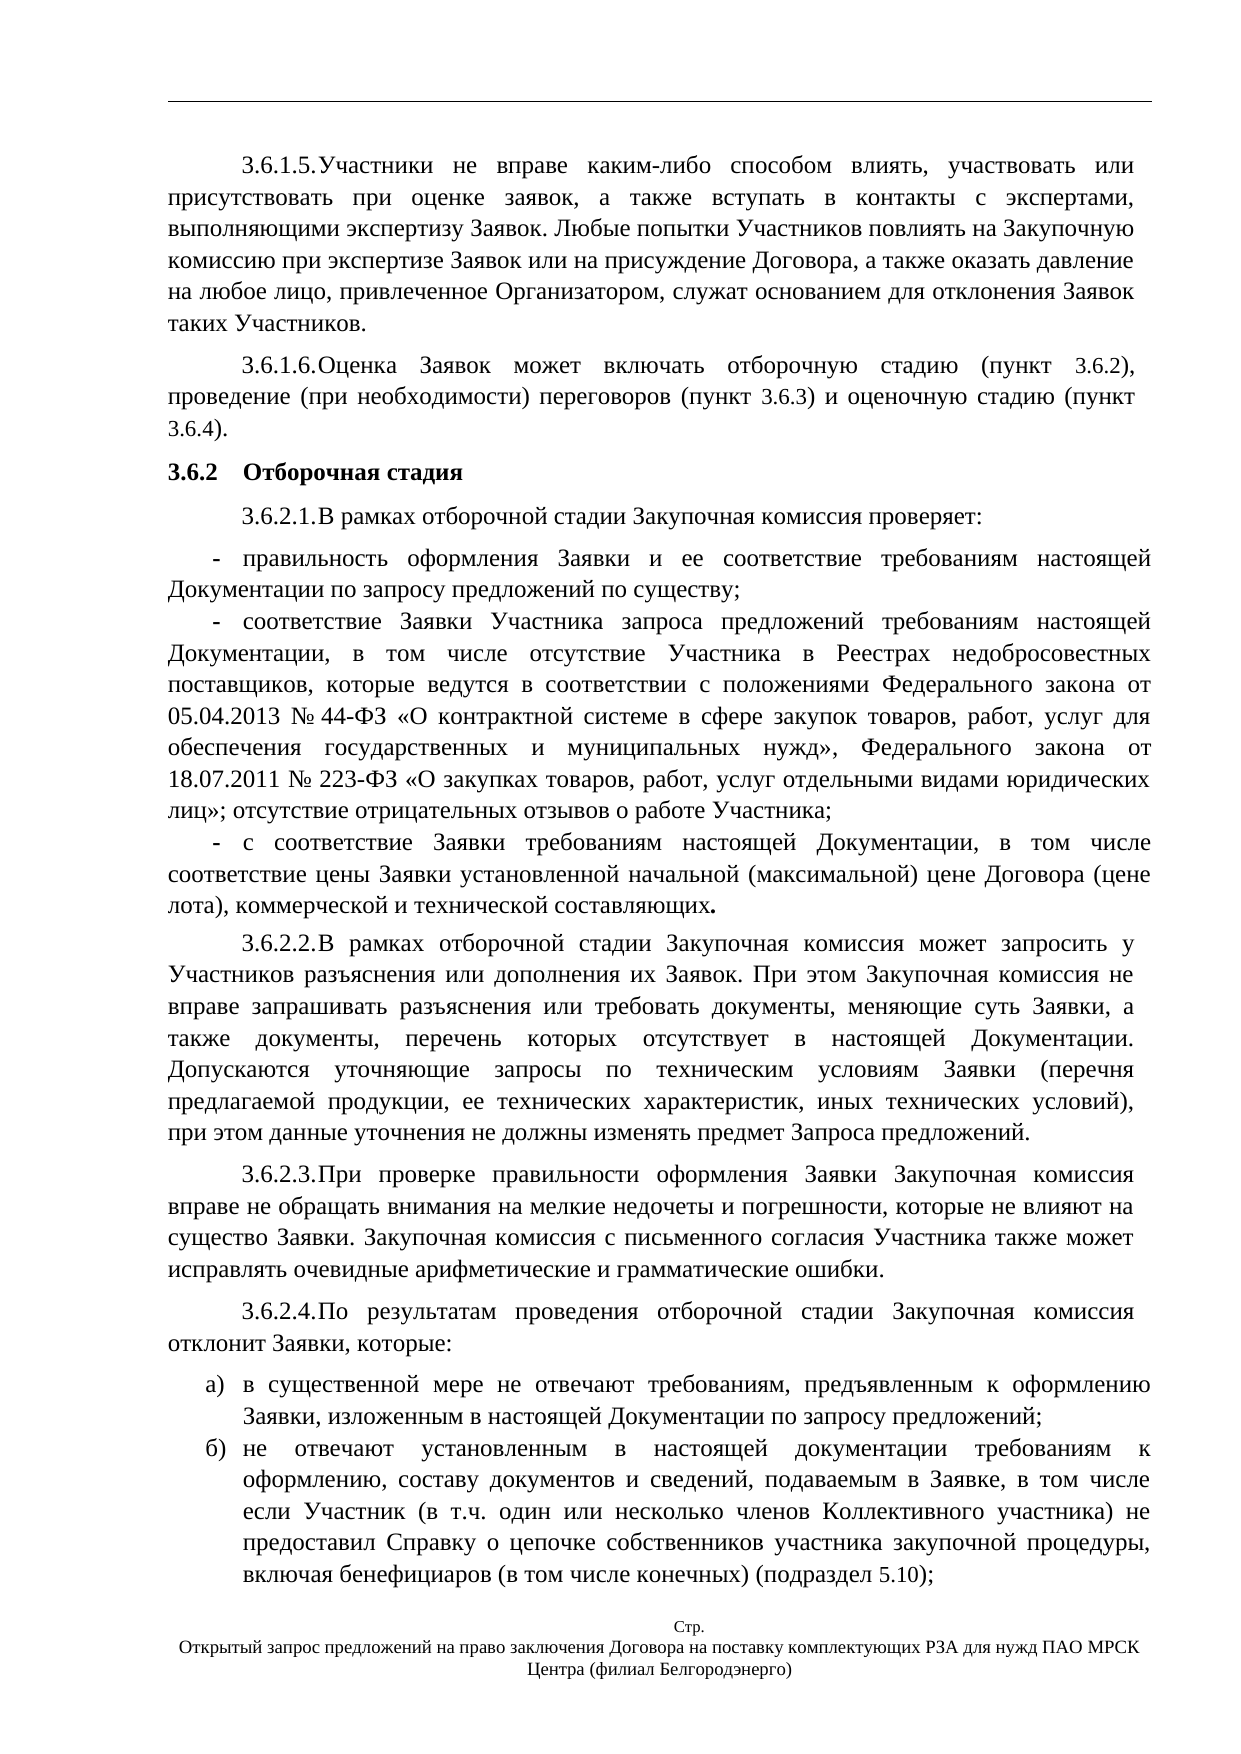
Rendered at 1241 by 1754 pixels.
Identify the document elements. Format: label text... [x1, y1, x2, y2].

list соответствие Заявки Участника запроса предложений требованиям настоящей Документации, в том числе отсутствие Участника в Реестрах недобросовестных поставщиков, которые ведутся в соответствии с положениями Федерального закона от 05.04.2013 № 44-ФЗ «О контрактной системе в сфере закупок товаров, работ, услуг для обеспечения государственных и муниципальных нужд», Федерального закона от 18.07.2011 № 223-ФЗ «О закупках товаров, работ, услуг отдельными видами юридических лиц»; отсутствие отрицательных отзывов о работе Участника; [168, 606, 1152, 824]
list с соответствие Заявки требованиям настоящей Документации, в том числе соответствие цены Заявки установленной начальной (максимальной) цене Договора (цене лота), коммерческой и технической составляющих. [168, 827, 1152, 919]
list Участники не вправе каким-либо способом влиять, участвовать или присутствовать при оценке заявок, а также вступать в контакты с экспертами, выполняющими экспертизу Заявок. Любые попытки Участников повлиять на Закупочную комиссию при экспертизе Заявок или на присуждение Договора, а также оказать давление на любое лицо, привлеченное Организатором, служат основанием для отклонения Заявок таких Участников. [168, 150, 1135, 337]
list В рамках отборочной стадии Закупочная комиссия проверяет: [168, 501, 1135, 530]
list При проверке правильности оформления Заявки Закупочная комиссия вправе не обращать внимания на мелкие недочеты и погрешности, которые не влияют на существо Заявки. Закупочная комиссия с письменного согласия Участника также может исправлять очевидные арифметические и грамматические ошибки. [168, 1159, 1135, 1283]
list правильность оформления Заявки и ее соответствие требованиям настоящей Документации по запросу предложений по существу; [168, 543, 1152, 603]
list в существенной мере не отвечают требованиям, предъявленным к оформлению Заявки, изложенным в настоящей Документации по запросу предложений; [205, 1369, 1152, 1430]
subtitle Отборочная стадия [168, 457, 1152, 486]
list Оценка Заявок может включать отборочную стадию (пункт 3.6.2), проведение (при необходимости) переговоров (пункт 3.6.3) и оценочную стадию (пункт 3.6.4). [168, 350, 1135, 442]
list По результатам проведения отборочной стадии Закупочная комиссия отклонит Заявки, которые: [168, 1296, 1135, 1356]
list В рамках отборочной стадии Закупочная комиссия может запросить у Участников разъяснения или дополнения их Заявок. При этом Закупочная комиссия не вправе запрашивать разъяснения или требовать документы, меняющие суть Заявки, а также документы, перечень которых отсутствует в настоящей Документации. Допускаются уточняющие запросы по техническим условиям Заявки (перечня предлагаемой продукции, ее технических характеристик, иных технических условий), при этом данные уточнения не должны изменять предмет Запроса предложений. [168, 928, 1135, 1146]
list не отвечают установленным в настоящей документации требованиям к оформлению, составу документов и сведений, подаваемым в Заявке, в том числе если Участник (в т.ч. один или несколько членов Коллективного участника) не предоставил Справку о цепочке собственников участника закупочной процедуры, включая бенефициаров (в том числе конечных) (подраздел 5.10); [205, 1433, 1152, 1588]
